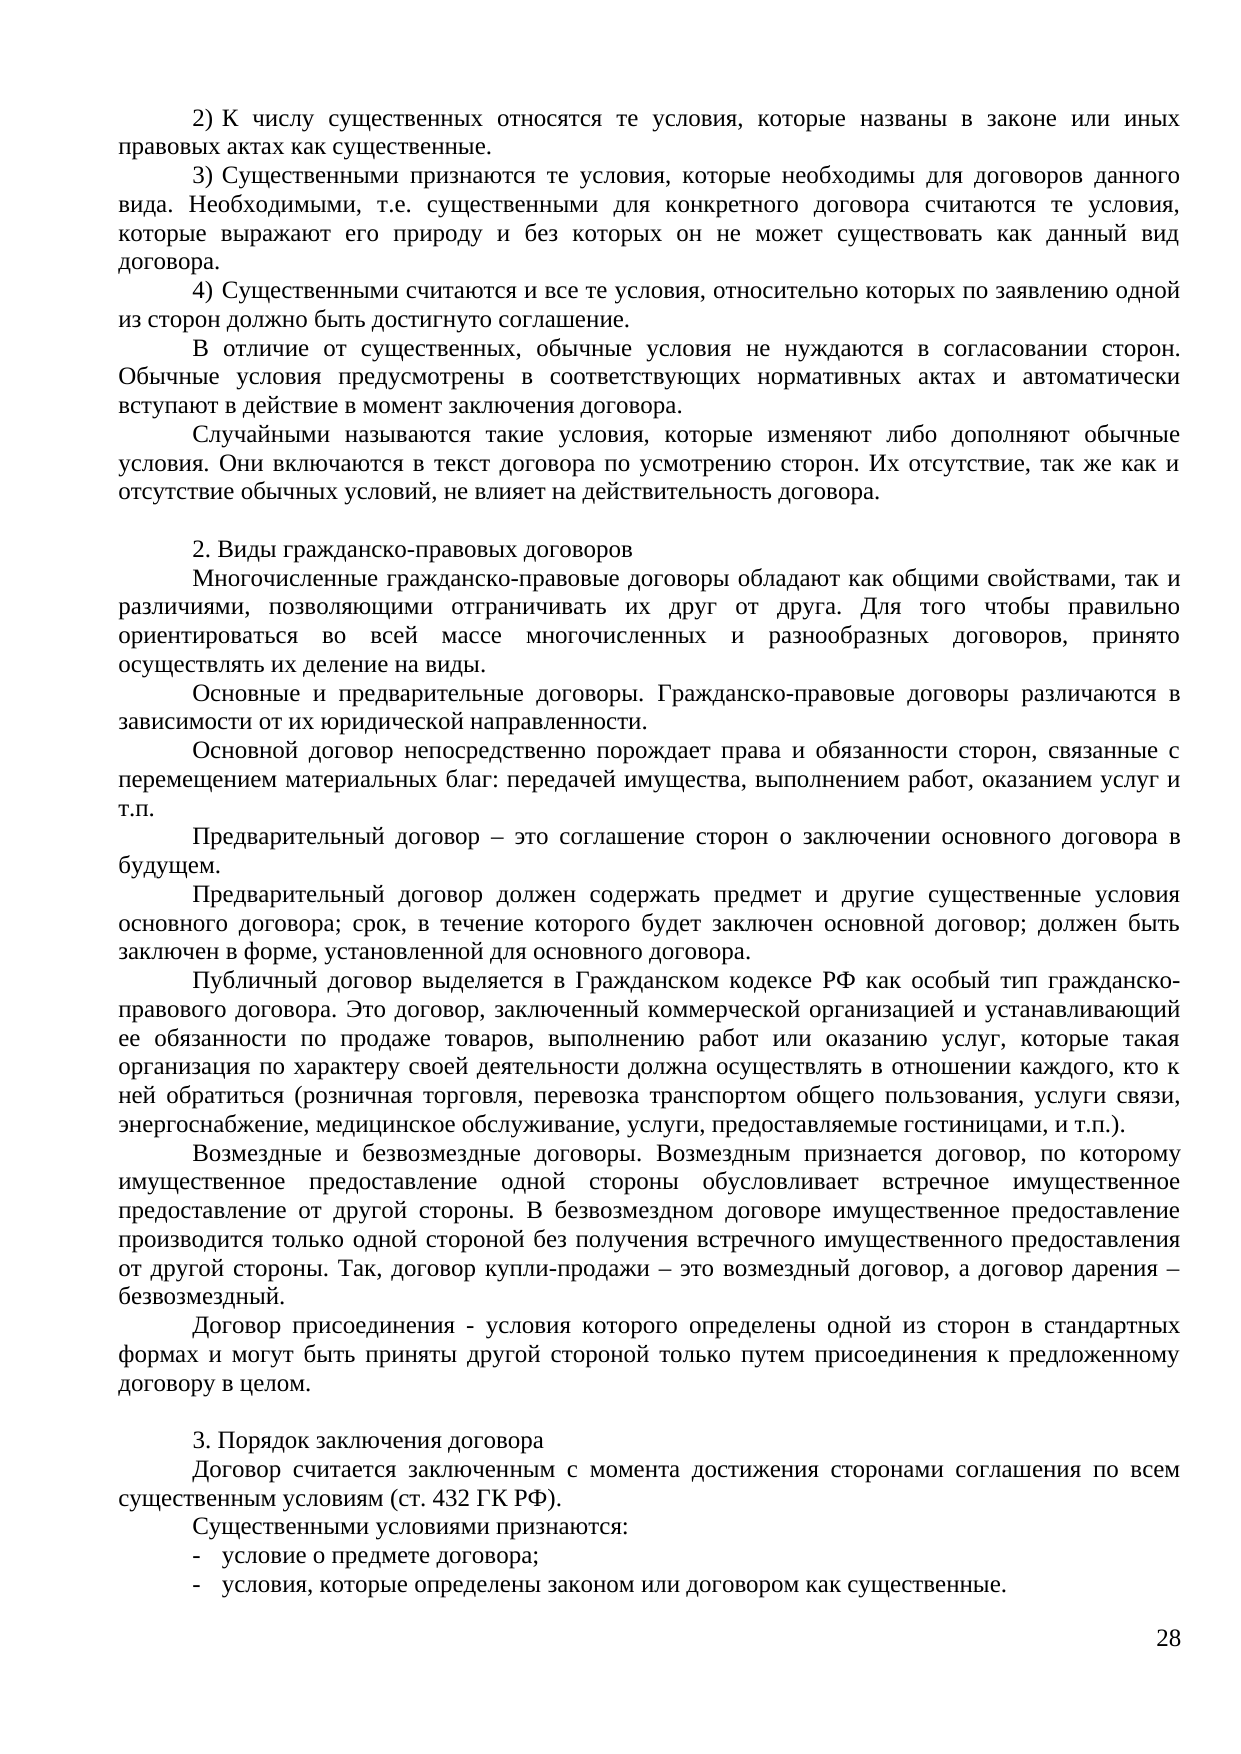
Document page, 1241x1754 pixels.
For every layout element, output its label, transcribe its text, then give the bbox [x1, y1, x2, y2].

list Существенными считаются и все те условия, относительно которых по заявлению одной из сторон должно быть достигнуто соглашение. [118, 275, 1181, 333]
text Основные и предварительные договоры. Гражданско-правовые договоры различаются в зависимости от их юридической направленности. [118, 678, 1181, 735]
list условие о предмете договора; [118, 1540, 1181, 1569]
text 3. Порядок заключения договора [119, 1425, 1181, 1454]
text Договор присоединения - условия которого определены одной из сторон в стандартных формах и могут быть приняты другой стороной только путем присоединения к предложенному договору в целом. [118, 1310, 1181, 1396]
list условия, которые определены законом или договором как существенные. [118, 1569, 1181, 1598]
text Случайными называются такие условия, которые изменяют либо дополняют обычные условия. Они включаются в текст договора по усмотрению сторон. Их отсутствие, так же как и отсутствие обычных условий, не влияет на действительность договора. [118, 419, 1181, 505]
text В отличие от существенных, обычные условия не нуждаются в согласовании сторон. Обычные условия предусмотрены в соответствующих нормативных актах и автоматически вступают в действие в момент заключения договора. [118, 333, 1181, 419]
text 2. Виды гражданско-правовых договоров [118, 534, 1181, 563]
text Договор считается заключенным с момента достижения сторонами соглашения по всем существенным условиям (ст. 432 ГК РФ). [118, 1454, 1181, 1511]
text Возмездные и безвозмездные договоры. Возмездным признается договор, по которому имущественное предоставление одной стороны обусловливает встречное имущественное предоставление от другой стороны. В безвозмездном договоре имущественное предоставление производится только одной стороной без получения встречного имущественного предоставления от другой стороны. Так, договор купли-продажи – это возмездный договор, а договор дарения – безвозмездный. [118, 1138, 1181, 1310]
text Публичный договор выделяется в Гражданском кодексе РФ как особый тип гражданско-правового договора. Это договор, заключенный коммерческой организацией и устанавливающий ее обязанности по продаже товаров, выполнению работ или оказанию услуг, которые такая организация по характеру своей деятельности должна осуществлять в отношении каждого, кто к ней обратиться (розничная торговля, перевозка транспортом общего пользования, услуги связи, энергоснабжение, медицинское обслуживание, услуги, предоставляемые гостиницами, и т.п.). [118, 965, 1181, 1138]
text Предварительный договор должен содержать предмет и другие существенные условия основного договора; срок, в течение которого будет заключен основной договор; должен быть заключен в форме, установленной для основного договора. [118, 879, 1181, 965]
text Существенными условиями признаются: [118, 1511, 1181, 1540]
text Многочисленные гражданско-правовые договоры обладают как общими свойствами, так и различиями, позволяющими отграничивать их друг от друга. Для того чтобы правильно ориентироваться во всей массе многочисленных и разнообразных договоров, принято осуществлять их деление на виды. [118, 563, 1181, 678]
text Основной договор непосредственно порождает права и обязанности сторон, связанные с перемещением материальных благ: передачей имущества, выполнением работ, оказанием услуг и т.п. [118, 735, 1181, 821]
text Предварительный договор – это соглашение сторон о заключении основного договора в будущем. [118, 821, 1181, 879]
list К числу существенных относятся те условия, которые названы в законе или иных правовых актах как существенные. [118, 103, 1181, 160]
list Существенными признаются те условия, которые необходимы для договоров данного вида. Необходимыми, т.е. существенными для конкретного договора считаются те условия, которые выражают его природу и без которых он не может существовать как данный вид договора. [118, 160, 1181, 275]
